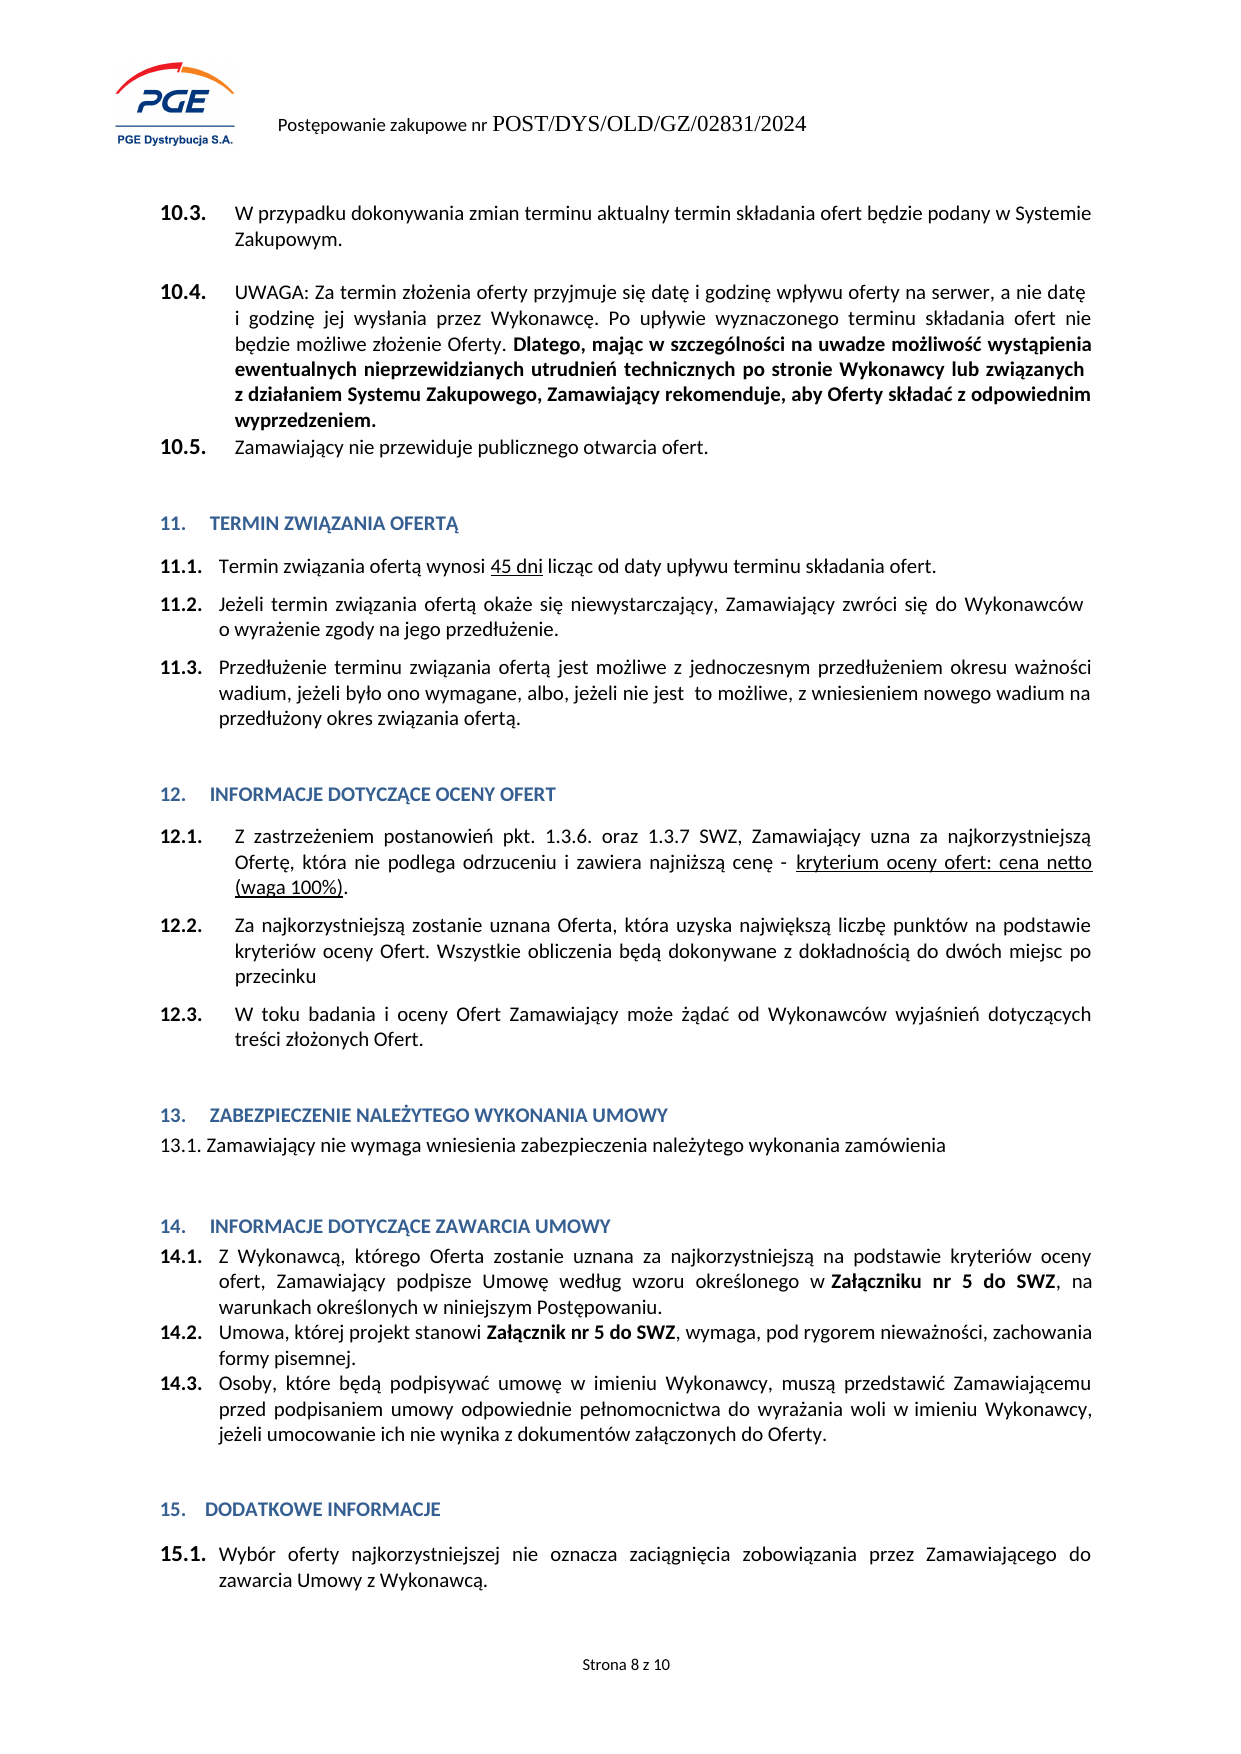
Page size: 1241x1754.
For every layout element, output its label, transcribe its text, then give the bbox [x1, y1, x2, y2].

list Wybór oferty najkorzystniejszej nie oznacza zaciągnięcia zobowiązania przez Zamawiającego do zawarcia Umowy z Wykonawcą. [159, 1539, 1093, 1593]
text 13.1. Zamawiający nie wymaga wniesienia zabezpieczenia należytego wykonania zamówienia [159, 1132, 1093, 1158]
list Przedłużenie terminu związania ofertą jest możliwe z jednoczesnym przedłużeniem okresu ważności wadium, jeżeli było ono wymagane, albo, jeżeli nie jest to możliwe, z wniesieniem nowego wadium na przedłużony okres związania ofertą. [159, 654, 1093, 731]
subtitle ZABEZPIECZENIE NALEŻYTEGO WYKONANIA UMOWY [159, 1102, 1093, 1127]
subtitle INFORMACJE DOTYCZĄCE ZAWARCIA UMOWY [159, 1213, 1093, 1238]
list Za najkorzystniejszą zostanie uznana Oferta, która uzyska największą liczbę punktów na podstawie kryteriów oceny Ofert. Wszystkie obliczenia będą dokonywane z dokładnością do dwóch miejsc po przecinku [159, 912, 1093, 989]
subtitle INFORMACJE DOTYCZĄCE OCENY OFERT [159, 781, 1093, 806]
list Z Wykonawcą, którego Oferta zostanie uznana za najkorzystniejszą na podstawie kryteriów oceny ofert, Zamawiający podpisze Umowę według wzoru określonego w Załączniku nr 5 do SWZ, na warunkach określonych w niniejszym Postępowaniu. [159, 1243, 1093, 1319]
list W przypadku dokonywania zmian terminu aktualny termin składania ofert będzie podany w Systemie Zakupowym. [159, 198, 1093, 252]
list Zamawiający nie przewiduje publicznego otwarcia ofert. [159, 432, 1093, 460]
subtitle DODATKOWE INFORMACJE [159, 1497, 1093, 1522]
list Umowa, której projekt stanowi Załącznik nr 5 do SWZ, wymaga, pod rygorem nieważności, zachowania formy pisemnej. [159, 1319, 1093, 1370]
picture [113, 60, 237, 148]
list Z zastrzeżeniem postanowień pkt. 1.3.6. oraz 1.3.7 SWZ, Zamawiający uzna za najkorzystniejszą Ofertę, która nie podlega odrzuceniu i zawiera najniższą cenę - kryterium oceny ofert: cena netto (waga 100%). [159, 824, 1093, 900]
subtitle TERMIN ZWIĄZANIA OFERTĄ [159, 510, 1093, 536]
list Osoby, które będą podpisywać umowę w imieniu Wykonawcy, muszą przedstawić Zamawiającemu przed podpisaniem umowy odpowiednie pełnomocnictwa do wyrażania woli w imieniu Wykonawcy, jeżeli umocowanie ich nie wynika z dokumentów załączonych do Oferty. [159, 1370, 1093, 1447]
list W toku badania i oceny Ofert Zamawiający może żądać od Wykonawców wyjaśnień dotyczących treści złożonych Ofert. [159, 1001, 1093, 1052]
list Termin związania ofertą wynosi 45 dni licząc od daty upływu terminu składania ofert. [159, 553, 1093, 579]
list UWAGA: Za termin złożenia oferty przyjmuje się datę i godzinę wpływu oferty na serwer, a nie datę i godzinę jej wysłania przez Wykonawcę. Po upływie wyznaczonego terminu składania ofert nie będzie możliwe złożenie Oferty. Dlatego, mając w szczególności na uwadze możliwość wystąpienia ewentualnych nieprzewidzianych utrudnień technicznych po stronie Wykonawcy lub związanych z działaniem Systemu Zakupowego, Zamawiający rekomenduje, aby Oferty składać z odpowiednim wyprzedzeniem. [159, 277, 1093, 432]
list Jeżeli termin związania ofertą okaże się niewystarczający, Zamawiający zwróci się do Wykonawców o wyrażenie zgody na jego przedłużenie. [159, 591, 1093, 642]
